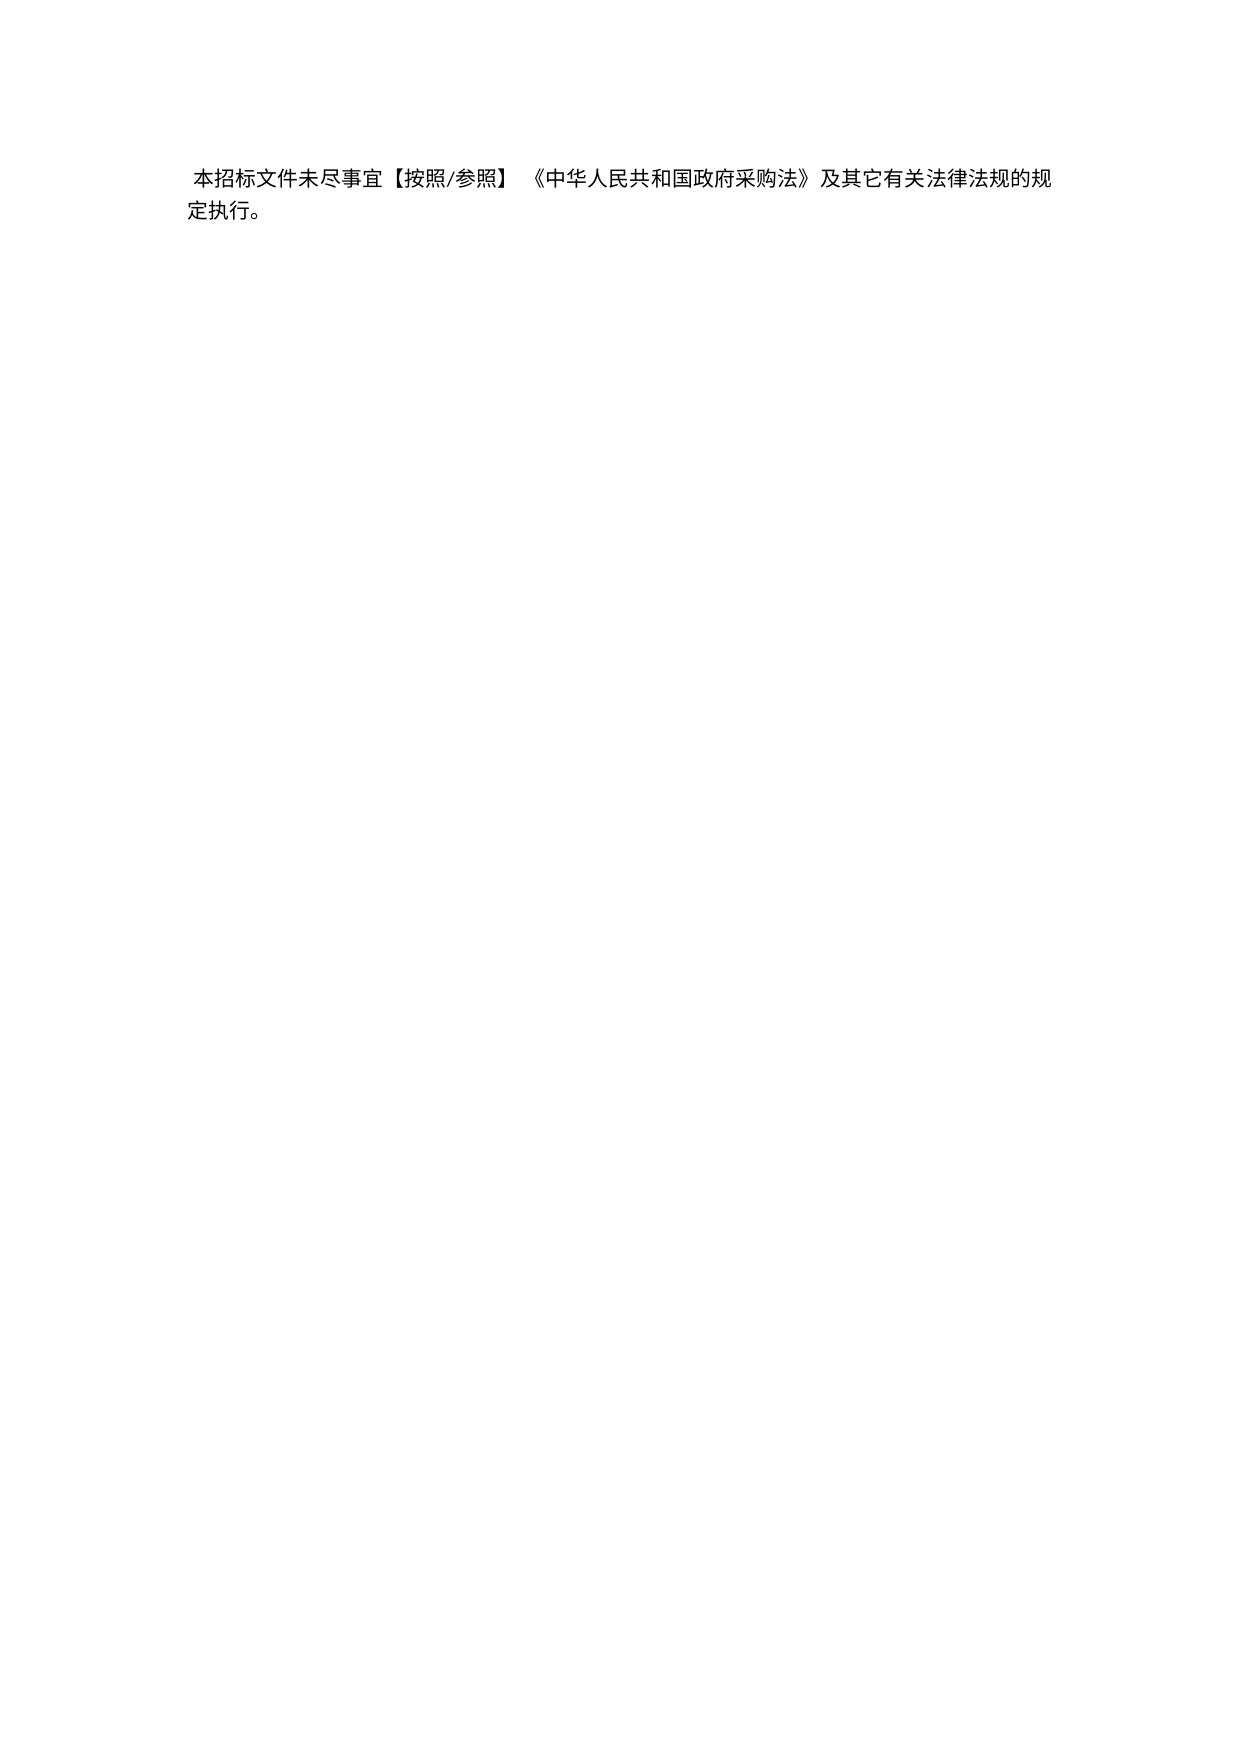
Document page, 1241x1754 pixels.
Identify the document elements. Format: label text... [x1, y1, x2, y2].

text 本招标文件未尽事宜【按照/参照】 《中华人民共和国政府采购法》及其它有关法律法规的规定执行。 [187, 162, 1053, 227]
